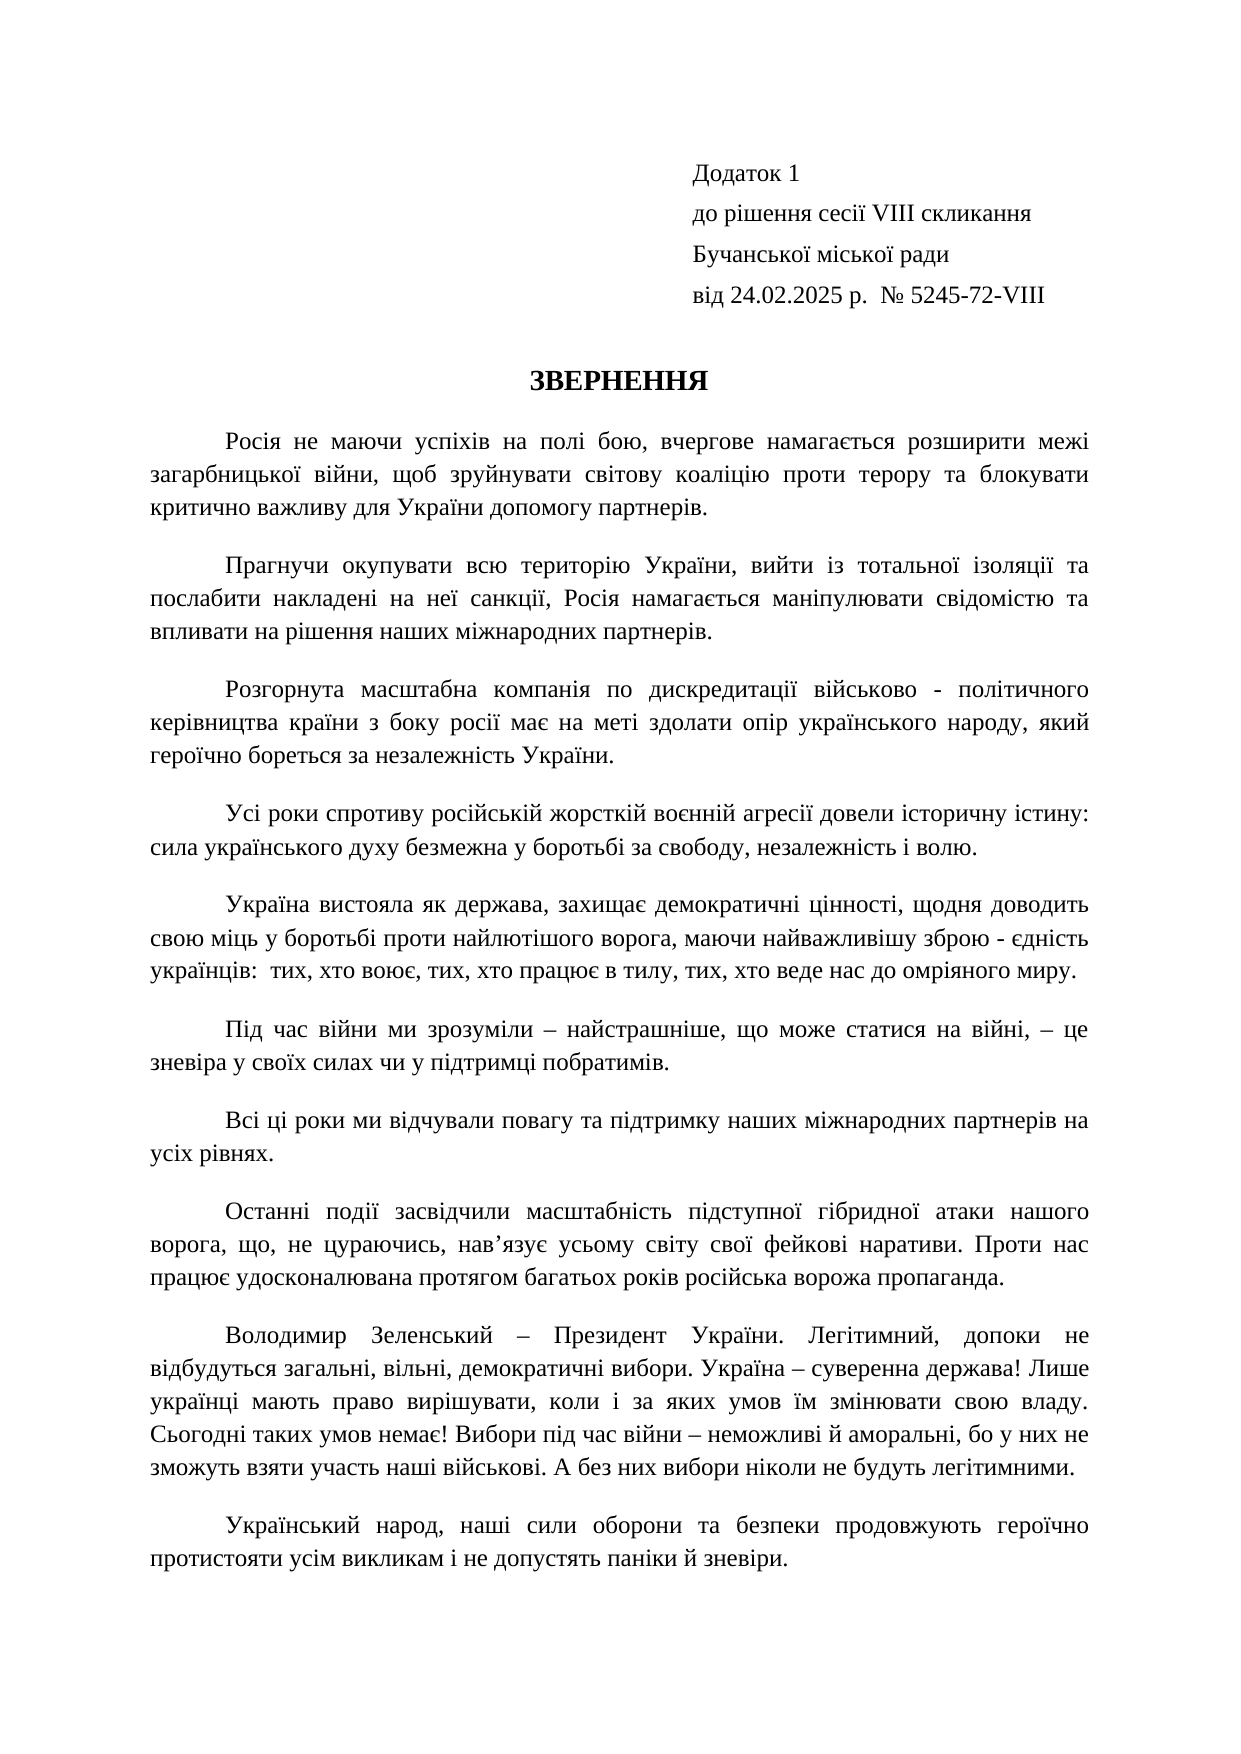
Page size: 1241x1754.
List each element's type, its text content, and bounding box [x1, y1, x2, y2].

text Бучанської міської ради [692, 239, 1090, 268]
text Україна вистояла як держава, захищає демократичні цінності, щодня доводить свою міць у боротьбі проти найлютішого ворога, маючи найважливішу зброю - єдність українців: тих, хто воює, тих, хто працює в тилу, тих, хто веде нас до омріяного миру. [150, 889, 1090, 984]
text Прагнучи окупувати всю територію України, вийти із тотальної ізоляції та послабити накладені на неї санкції, Росія намагається маніпулювати свідомістю та впливати на рішення наших міжнародних партнерів. [150, 550, 1090, 645]
text Додаток 1 [692, 158, 1090, 186]
text Останні події засвідчили масштабність підступної гібридної атаки нашого ворога, що, не цураючись, нав’язує усьому світу свої фейкові наративи. Проти нас працює удосконалювана протягом багатьох років російська ворожа пропаганда. [150, 1196, 1090, 1291]
text Під час війни ми зрозуміли – найстрашніше, що може статися на війні, – це зневіра у своїх силах чи у підтримці побратимів. [150, 1014, 1090, 1075]
text Всі ці роки ми відчували повагу та підтримку наших міжнародних партнерів на усіх рівнях. [150, 1105, 1090, 1166]
text Розгорнута масштабна компанія по дискредитації військово - політичного керівництва країни з боку росії має на меті здолати опір українського народу, який героїчно бореться за незалежність України. [150, 674, 1090, 769]
text ЗВЕРНЕННЯ [353, 363, 885, 396]
text до рішення сесії VIII скликання [692, 198, 1090, 227]
text Росія не маючи успіхів на полі бою, вчергове намагається розширити межі загарбницької війни, щоб зруйнувати світову коаліцію проти терору та блокувати критично важливу для України допомогу партнерів. [150, 426, 1090, 521]
text від 24.02.2025 р. № 5245-72-VIII [692, 280, 1090, 309]
text Володимир Зеленський – Президент України. Легітимний, допоки не відбудуться загальні, вільні, демократичні вибори. Україна – суверенна держава! Лише українці мають право вирішувати, коли і за яких умов їм змінювати свою владу. Сьогодні таких умов немає! Вибори під час війни – неможливі й аморальні, бо у них не зможуть взяти участь наші військові. А без них вибори ніколи не будуть легітимними. [150, 1320, 1090, 1481]
text Український народ, наші сили оборони та безпеки продовжують героїчно протистояти усім викликам і не допустять паніки й зневіри. [150, 1510, 1090, 1572]
text Усі роки спротиву російській жорсткій воєнній агресії довели історичну істину: сила українського духу безмежна у боротьбі за свободу, незалежність і волю. [150, 798, 1090, 860]
